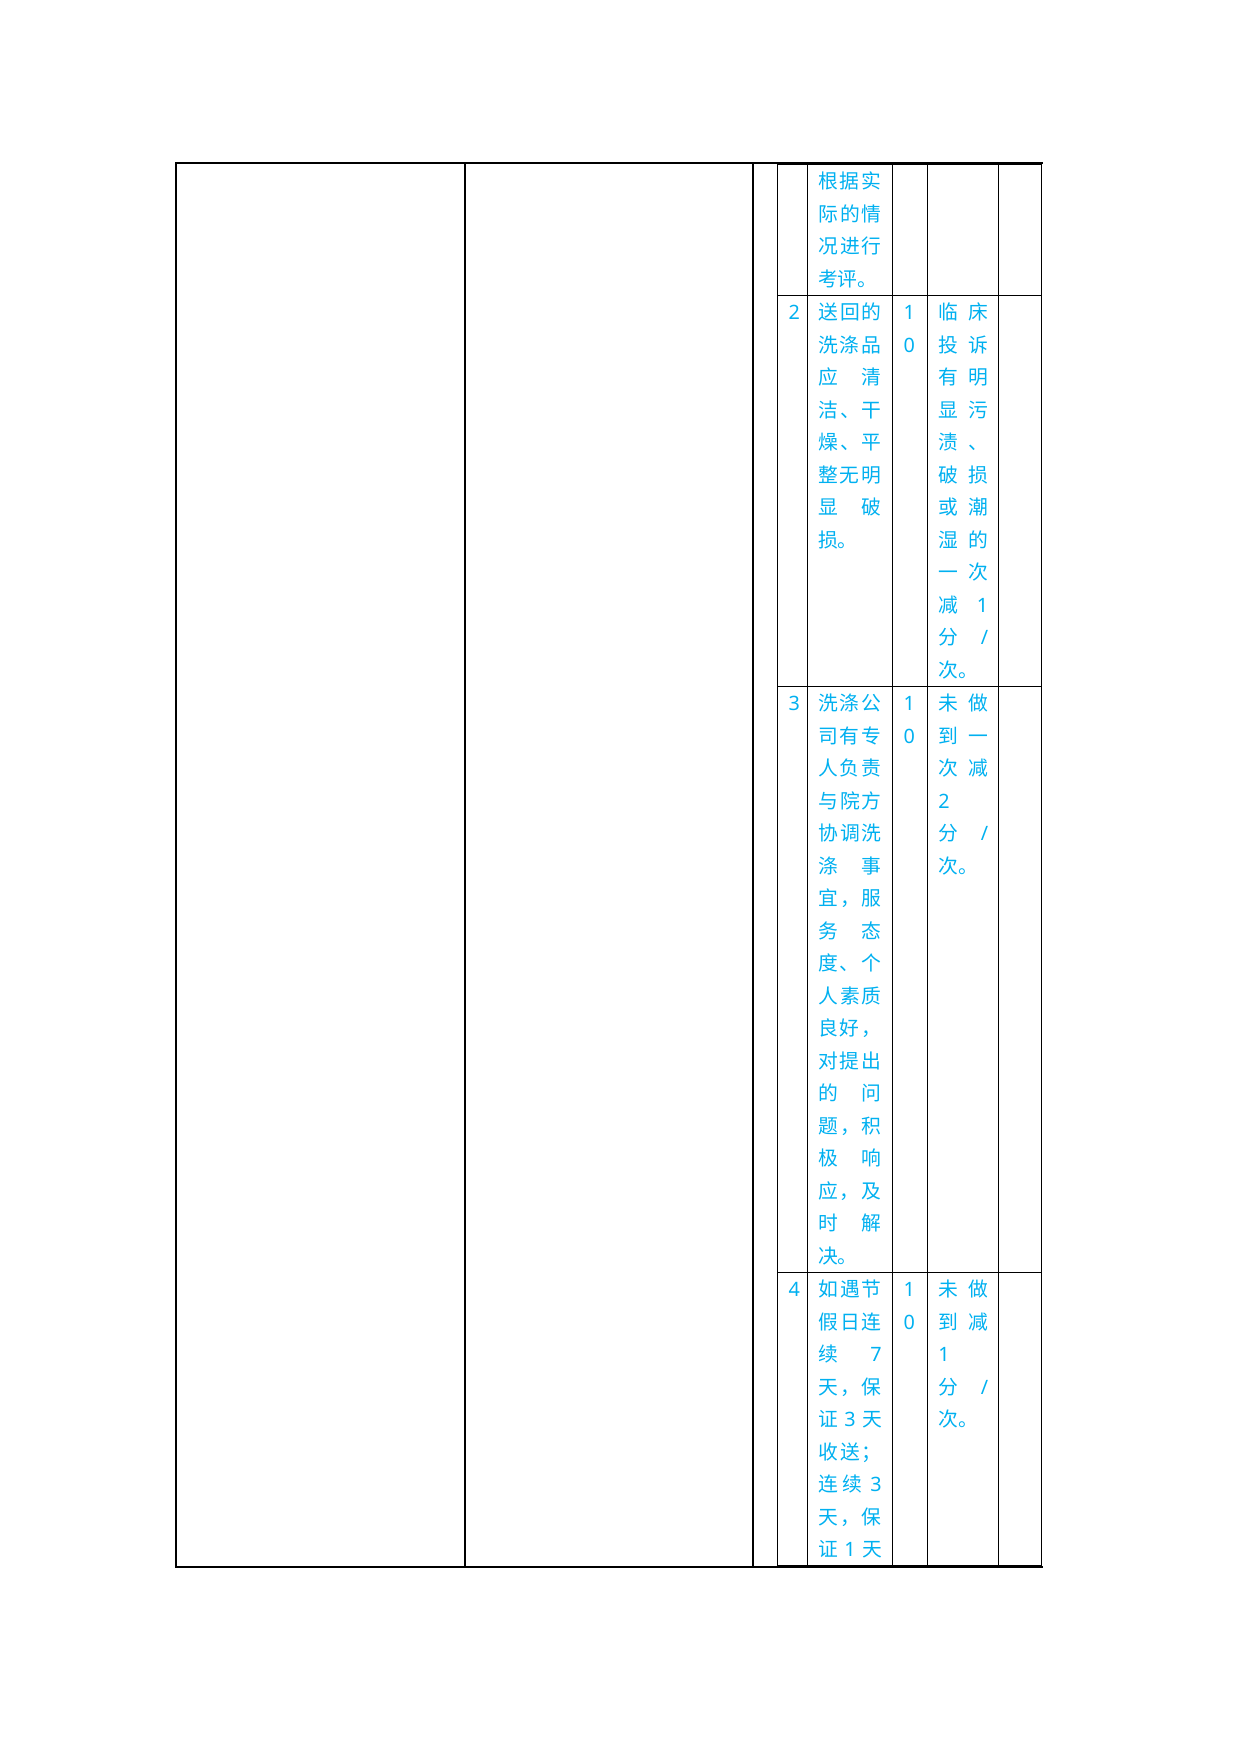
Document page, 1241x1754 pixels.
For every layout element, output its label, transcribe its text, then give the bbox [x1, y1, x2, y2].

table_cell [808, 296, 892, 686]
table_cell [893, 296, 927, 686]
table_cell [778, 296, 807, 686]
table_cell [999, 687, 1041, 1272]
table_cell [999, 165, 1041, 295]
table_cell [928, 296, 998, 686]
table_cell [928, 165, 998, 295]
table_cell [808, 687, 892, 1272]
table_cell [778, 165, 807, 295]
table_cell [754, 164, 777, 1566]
table_cell 1 [177, 164, 464, 1566]
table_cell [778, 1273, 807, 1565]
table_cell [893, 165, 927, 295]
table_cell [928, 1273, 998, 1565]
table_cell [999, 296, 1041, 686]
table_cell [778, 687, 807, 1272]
table_cell [466, 164, 752, 1566]
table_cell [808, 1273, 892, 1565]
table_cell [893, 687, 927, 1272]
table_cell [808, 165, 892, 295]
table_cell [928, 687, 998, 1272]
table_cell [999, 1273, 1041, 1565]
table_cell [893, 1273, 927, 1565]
